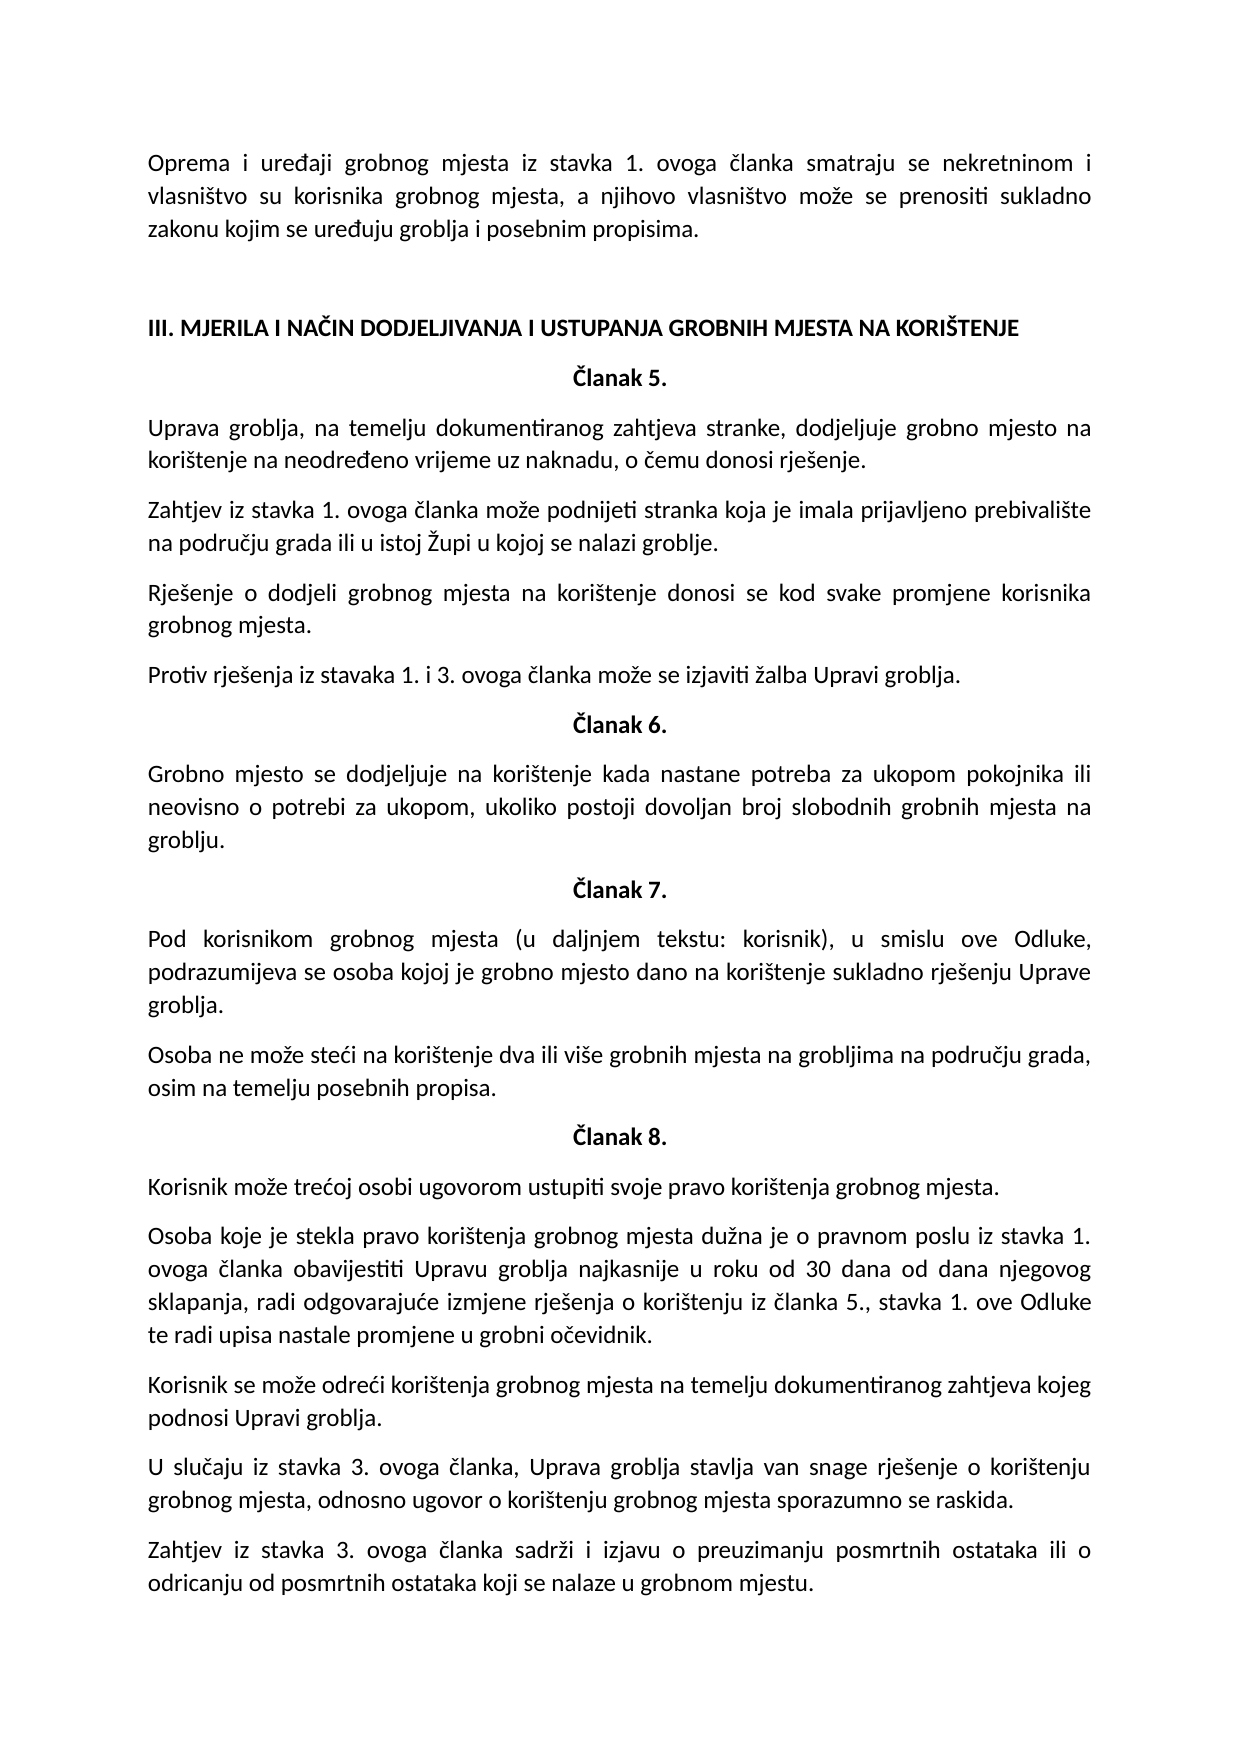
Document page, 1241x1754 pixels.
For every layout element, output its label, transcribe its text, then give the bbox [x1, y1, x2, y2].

text Članak 6. [148, 709, 1093, 739]
text Osoba ne može steći na korištenje dva ili više grobnih mjesta na grobljima na području grada, osim na temelju posebnih propisa. [148, 1039, 1093, 1102]
text Rješenje o dodjeli grobnog mjesta na korištenje donosi se kod svake promjene korisnika grobnog mjesta. [148, 577, 1093, 640]
text Zahtjev iz stavka 3. ovoga članka sadrži i izjavu o preuzimanju posmrtnih ostataka ili o odricanju od posmrtnih ostataka koji se nalaze u grobnom mjestu. [148, 1534, 1093, 1597]
text Članak 8. [148, 1121, 1093, 1152]
text Grobno mjesto se dodjeljuje na korištenje kada nastane potreba za ukopom pokojnika ili neovisno o potrebi za ukopom, ukoliko postoji dovoljan broj slobodnih grobnih mjesta na groblju. [148, 758, 1093, 855]
text Uprava groblja, na temelju dokumentiranog zahtjeva stranke, dodjeljuje grobno mjesto na korištenje na neodređeno vrijeme uz naknadu, o čemu donosi rješenje. [148, 412, 1093, 475]
text Članak 7. [148, 874, 1093, 904]
text Protiv rješenja iz stavaka 1. i 3. ovoga članka može se izjaviti žalba Upravi groblja. [148, 659, 1093, 690]
text Zahtjev iz stavka 1. ovoga članka može podnijeti stranka koja je imala prijavljeno prebivalište na području grada ili u istoj Župi u kojoj se nalazi groblje. [148, 494, 1093, 558]
text U slučaju iz stavka 3. ovoga članka, Uprava groblja stavlja van snage rješenje o korištenju grobnog mjesta, odnosno ugovor o korištenju grobnog mjesta sporazumno se raskida. [148, 1451, 1093, 1515]
text Članak 5. [148, 362, 1093, 393]
text Korisnik može trećoj osobi ugovorom ustupiti svoje pravo korištenja grobnog mjesta. [148, 1171, 1093, 1201]
text Osoba koje je stekla pravo korištenja grobnog mjesta dužna je o pravnom poslu iz stavka 1. ovoga članka obavijestiti Upravu groblja najkasnije u roku od 30 dana od dana njegovog sklapanja, radi odgovarajuće izmjene rješenja o korištenju iz članka 5., stavka 1. ove Odluke te radi upisa nastale promjene u grobni očevidnik. [148, 1221, 1093, 1350]
text Korisnik se može odreći korištenja grobnog mjesta na temelju dokumentiranog zahtjeva kojeg podnosi Upravi groblja. [148, 1369, 1093, 1432]
text Pod korisnikom grobnog mjesta (u daljnjem tekstu: korisnik), u smislu ove Odluke, podrazumijeva se osoba kojoj je grobno mjesto dano na korištenje sukladno rješenju Uprave groblja. [148, 923, 1093, 1020]
text III. MJERILA I NAČIN DODJELJIVANJA I USTUPANJA GROBNIH MJESTA NA KORIŠTENJE [148, 313, 1093, 343]
text Oprema i uređaji grobnog mjesta iz stavka 1. ovoga članka smatraju se nekretninom i vlasništvo su korisnika grobnog mjesta, a njihovo vlasništvo može se prenositi sukladno zakonu kojim se uređuju groblja i posebnim propisima. [148, 148, 1093, 244]
